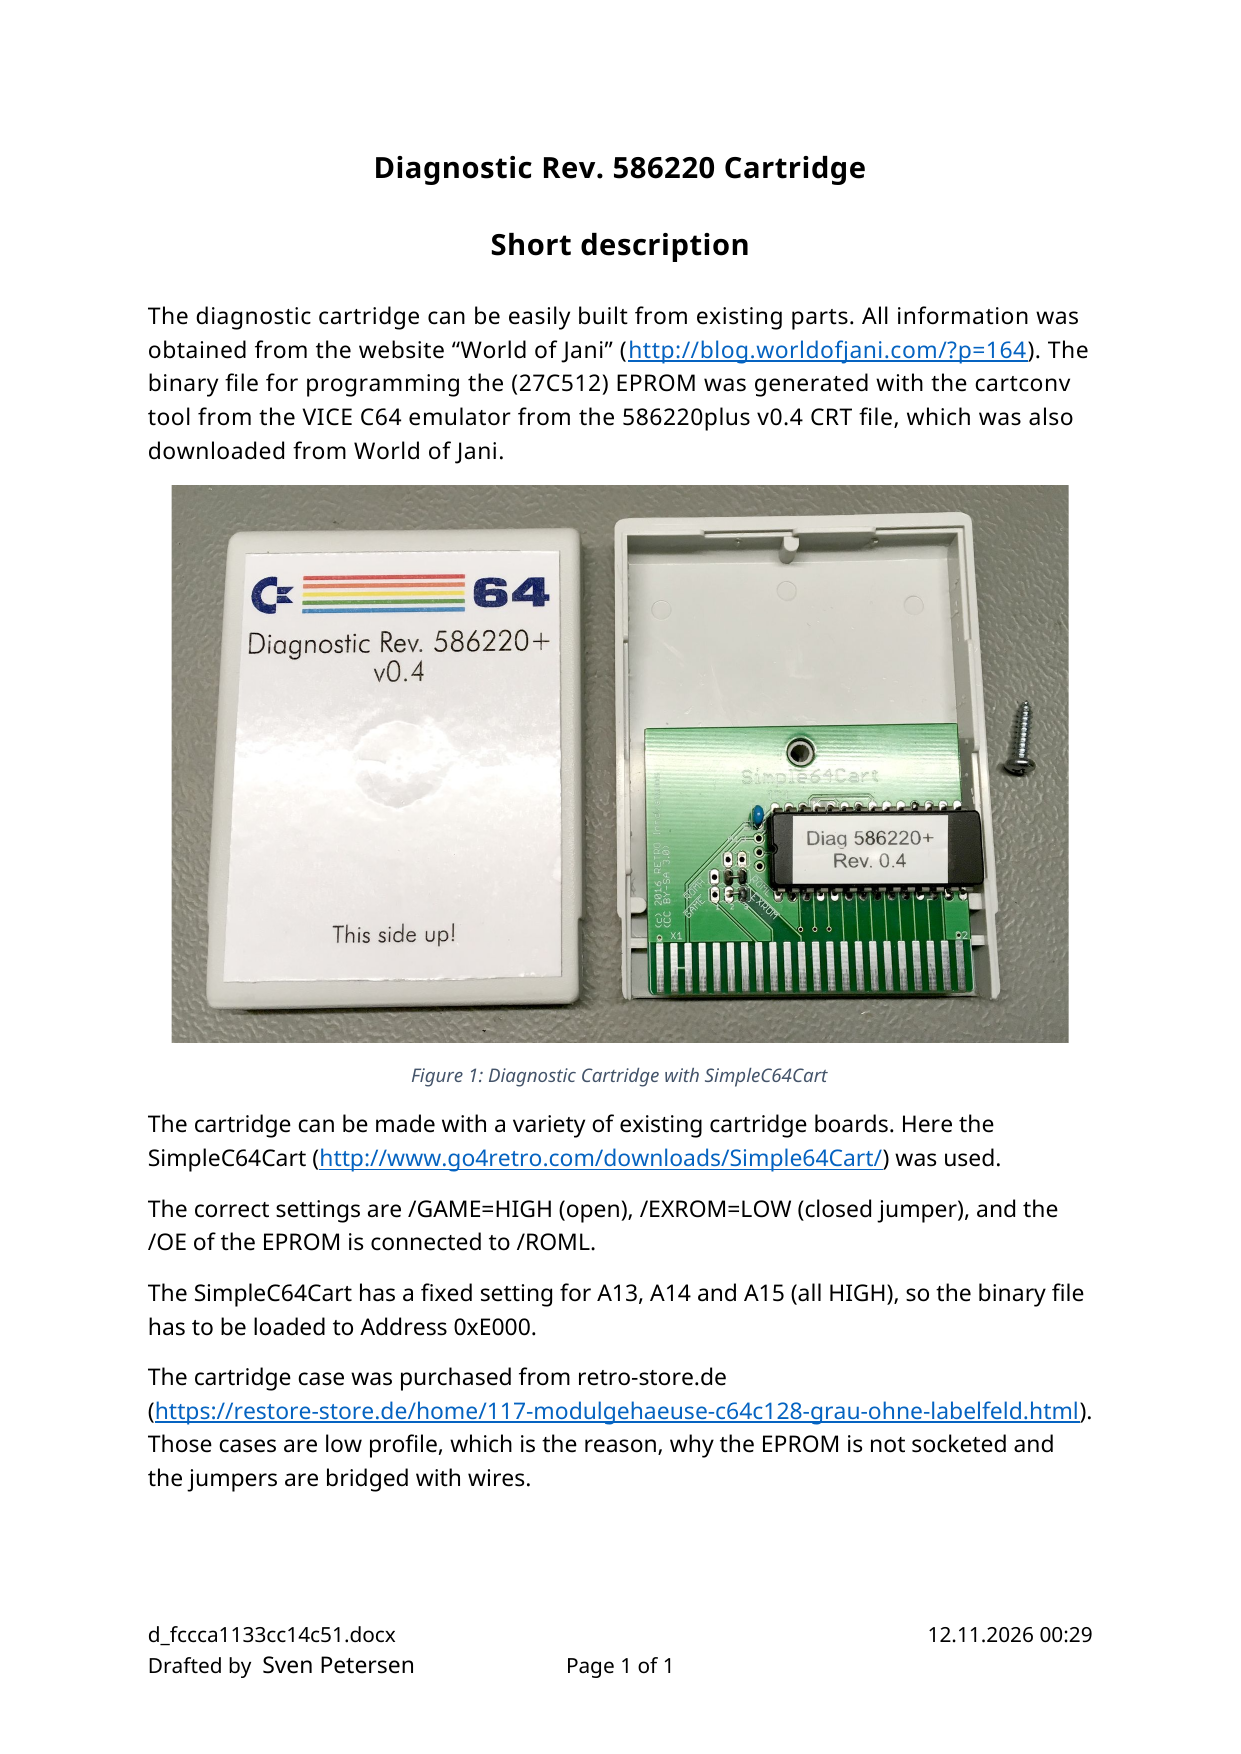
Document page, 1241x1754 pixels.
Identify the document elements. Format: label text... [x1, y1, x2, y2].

text The SimpleC64Cart has a fixed setting for A13, A14 and A15 (all HIGH), so the binary file has to be loaded to Address 0xE000. [148, 1277, 1093, 1342]
text Diagnostic Rev. 586220 Cartridge [148, 148, 1093, 187]
text The cartridge can be made with a variety of existing cartridge boards. Here the SimpleC64Cart (http://www.go4retro.com/downloads/Simple64Cart/) was used. [148, 1108, 1093, 1173]
picture [171, 485, 1069, 1043]
text The diagnostic cartridge can be easily built from existing parts. All information was obtained from the website “World of Jani” (http://blog.worldofjani.com/?p=164). The binary file for programming the (27C512) EPROM was generated with the cartconv tool from the VICE C64 emulator from the 586220plus v0.4 CRT file, which was also downloaded from World of Jani. [148, 300, 1093, 466]
text Short description [148, 224, 1093, 263]
text The correct settings are /GAME=HIGH (open), /EXROM=LOW (closed jumper), and the /OE of the EPROM is connected to /ROML. [148, 1192, 1093, 1257]
text The cartridge case was purchased from retro-store.de (https://restore-store.de/home/117-modulgehaeuse-c64c128-grau-ohne-labelfeld.html). Those cases are low profile, which is the reason, why the EPROM is not socketed and the jumpers are bridged with wires. [148, 1361, 1093, 1493]
text Figure 1: Diagnostic Cartridge with SimpleC64Cart [148, 1062, 1093, 1087]
